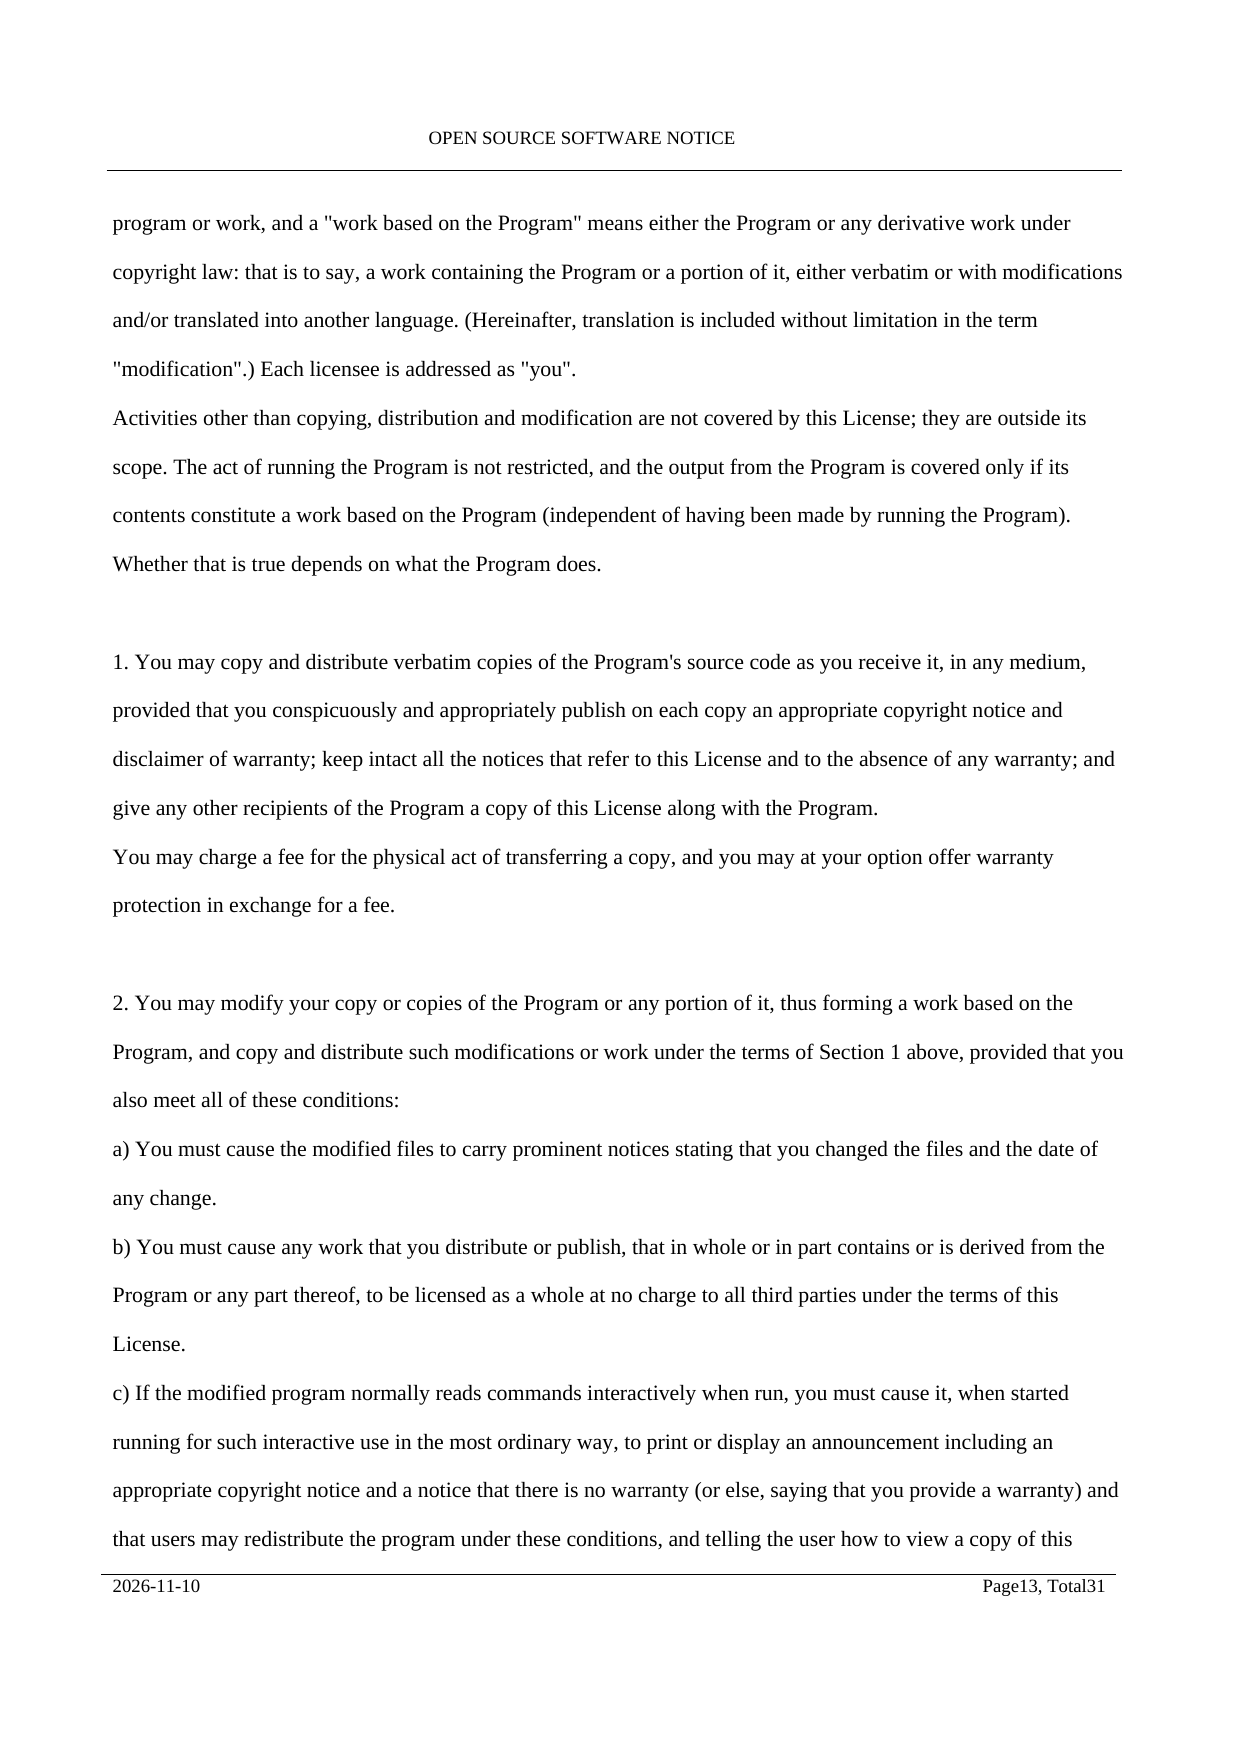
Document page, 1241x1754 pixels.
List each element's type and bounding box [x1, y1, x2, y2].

text [112, 206, 1128, 1555]
